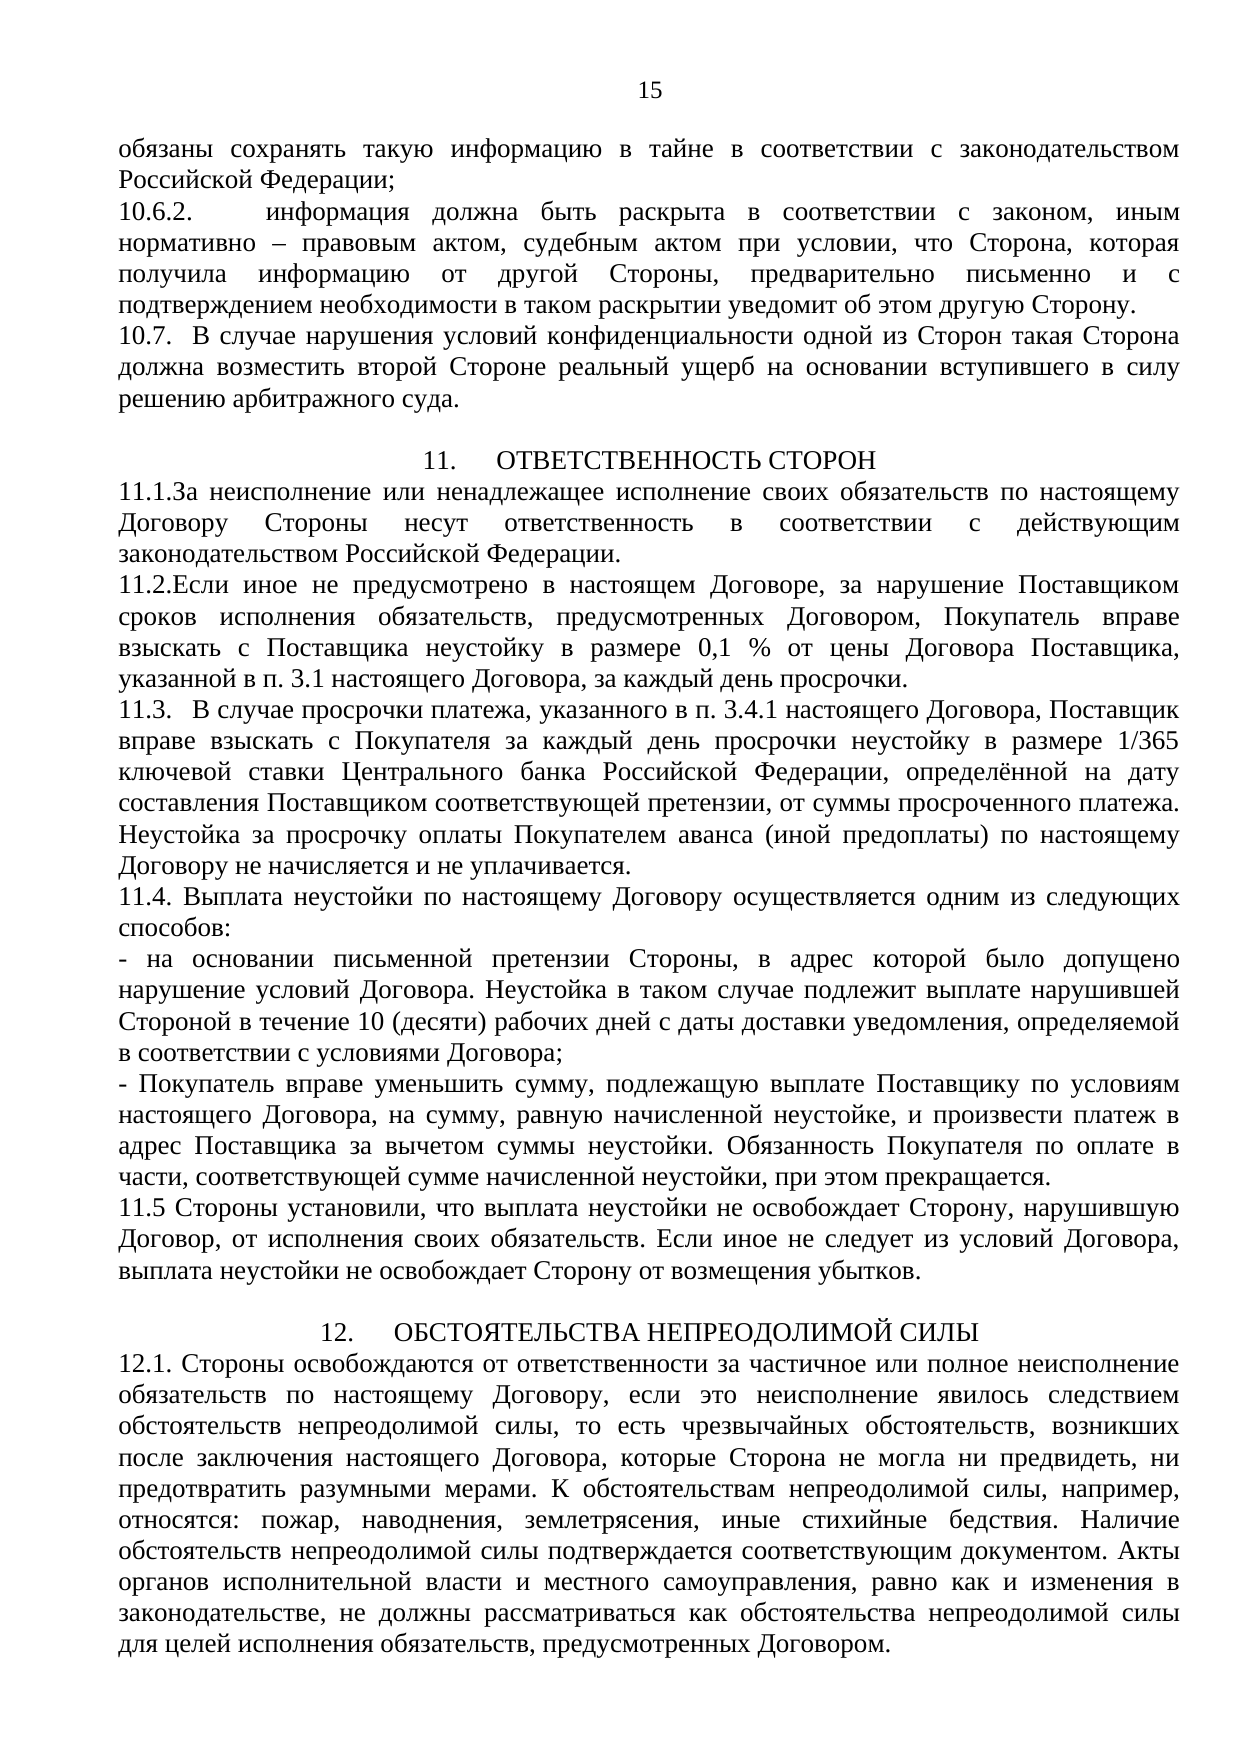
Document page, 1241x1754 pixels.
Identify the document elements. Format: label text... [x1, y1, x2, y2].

text - на основании письменной претензии Стороны, в адрес которой было допущено нарушение условий Договора. Неустойка в таком случае подлежит выплате нарушившей Стороной в течение 10 (десяти) рабочих дней с даты доставки уведомления, определяемой в соответствии с условиями Договора; [118, 942, 1181, 1067]
text - Покупатель вправе уменьшить сумму, подлежащую выплате Поставщику по условиям настоящего Договора, на сумму, равную начисленной неустойке, и произвести платеж в адрес Поставщика за вычетом суммы неустойки. Обязанность Покупателя по оплате в части, соответствующей сумме начисленной неустойки, при этом прекращается. [118, 1067, 1181, 1191]
text 12.1. Стороны освобождаются от ответственности за частичное или полное неисполнение обязательств по настоящему Договору, если это неисполнение явилось следствием обстоятельств непреодолимой силы, то есть чрезвычайных обстоятельств, возникших после заключения настоящего Договора, которые Сторона не могла ни предвидеть, ни предотвратить разумными мерами. К обстоятельствам непреодолимой силы, например, относятся: пожар, наводнения, землетрясения, иные стихийные бедствия. Наличие обстоятельств непреодолимой силы подтверждается соответствующим документом. Акты органов исполнительной власти и местного самоуправления, равно как и изменения в законодательстве, не должны рассматриваться как обстоятельства непреодолимой силы для целей исполнения обязательств, предусмотренных Договором. [118, 1347, 1181, 1659]
text 11.4. Выплата неустойки по настоящему Договору осуществляется одним из следующих способов: [118, 880, 1181, 942]
text 11.1.За неисполнение или ненадлежащее исполнение своих обязательств по настоящему Договору Стороны несут ответственность в соответствии с действующим законодательством Российской Федерации. [118, 475, 1181, 568]
list ОБСТОЯТЕЛЬСТВА НЕПРЕОДОЛИМОЙ СИЛЫ [118, 1316, 1181, 1347]
list ОТВЕТСТВЕННОСТЬ СТОРОН [118, 444, 1181, 475]
list В случае просрочки платежа, указанного в п. 3.4.1 настоящего Договора, Поставщик вправе взыскать с Покупателя за каждый день просрочки неустойку в размере 1/365 ключевой ставки Центрального банка Российской Федерации, определённой на дату составления Поставщиком соответствующей претензии, от суммы просроченного платежа. Неустойка за просрочку оплаты Покупателем аванса (иной предоплаты) по настоящему Договору не начисляется и не уплачивается. [118, 693, 1181, 880]
text 11.2.Если иное не предусмотрено в настоящем Договоре, за нарушение Поставщиком сроков исполнения обязательств, предусмотренных Договором, Покупатель вправе взыскать с Поставщика неустойку в размере 0,1 % от цены Договора Поставщика, указанной в п. 3.1 настоящего Договора, за каждый день просрочки. [118, 568, 1181, 693]
list В случае нарушения условий конфиденциальности одной из Сторон такая Сторона должна возместить второй Стороне реальный ущерб на основании вступившего в силу решению арбитражного суда. [118, 319, 1181, 413]
list информация должна быть раскрыта в соответствии с законом, иным нормативно – правовым актом, судебным актом при условии, что Сторона, которая получила информацию от другой Стороны, предварительно письменно и с подтверждением необходимости в таком раскрытии уведомит об этом другую Сторону. [118, 195, 1181, 319]
text 11.5 Стороны установили, что выплата неустойки не освобождает Сторону, нарушившую Договор, от исполнения своих обязательств. Если иное не следует из условий Договора, выплата неустойки не освобождает Сторону от возмещения убытков. [118, 1191, 1181, 1285]
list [118, 132, 1181, 195]
